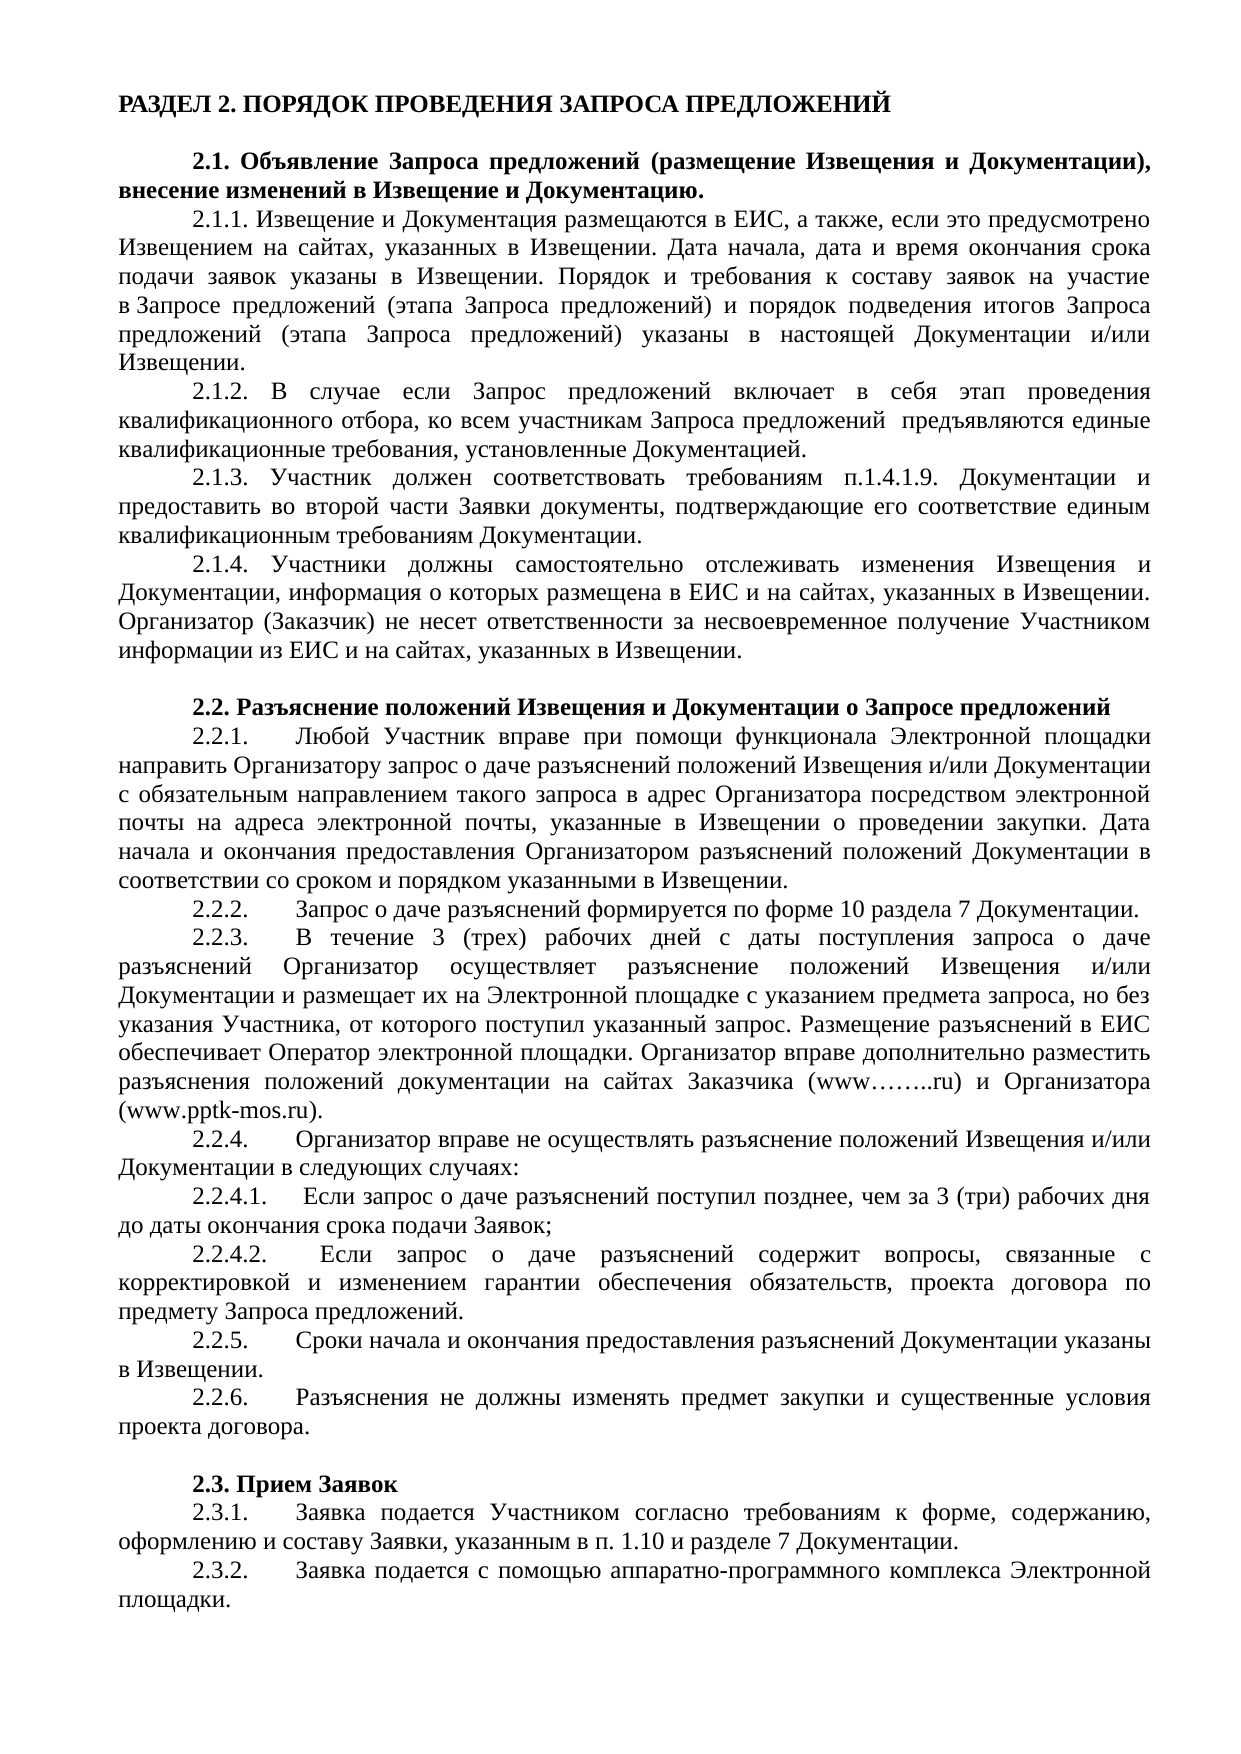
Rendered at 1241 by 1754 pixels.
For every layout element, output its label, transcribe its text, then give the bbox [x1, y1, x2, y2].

list 2.1.1. Извещение и Документация размещаются в ЕИС, а также, если это предусмотрено Извещением на сайтах, указанных в Извещении. Дата начала, дата и время окончания срока подачи заявок указаны в Извещении. Порядок и требования к составу заявок на участие в Запросе предложений (этапа Запроса предложений) и порядок подведения итогов Запроса предложений (этапа Запроса предложений) указаны в настоящей Документации и/или Извещении. [118, 204, 1152, 376]
list 2.1. Объявление Запроса предложений (размещение Извещения и Документации), внесение изменений в Извещение и Документацию. [118, 146, 1152, 204]
list Разъяснения не должны изменять предмет закупки и существенные условия проекта договора. [118, 1382, 1152, 1440]
list Если запрос о даче разъяснений содержит вопросы, связанные с корректировкой и изменением гарантии обеспечения обязательств, проекта договора по предмету Запроса предложений. [118, 1239, 1152, 1325]
list Запрос о даче разъяснений формируется по форме 10 раздела 7 Документации. [118, 894, 1152, 922]
list 2.1.4. Участники должны самостоятельно отслеживать изменения Извещения и Документации, информация о которых размещена в ЕИС и на сайтах, указанных в Извещении. Организатор (Заказчик) не несет ответственности за несвоевременное получение Участником информации из ЕИС и на сайтах, указанных в Извещении. [118, 549, 1152, 664]
list Заявка подается Участником согласно требованиям к форме, содержанию, оформлению и составу Заявки, указанным в п. 1.10 и разделе 7 Документации. [118, 1497, 1152, 1555]
list Организатор вправе не осуществлять разъяснение положений Извещения и/или Документации в следующих случаях: [118, 1124, 1152, 1181]
list Прием Заявок [118, 1469, 1152, 1497]
subtitle РАЗДЕЛ 2. ПОРЯДОК ПРОВЕДЕНИЯ ЗАПРОСА ПРЕДЛОЖЕНИЙ [118, 89, 1152, 117]
list Разъяснение положений Извещения и Документации о Запросе предложений [118, 692, 1152, 721]
list 2.1.3. Участник должен соответствовать требованиям п.1.4.1.9. Документации и предоставить во второй части Заявки документы, подтверждающие его соответствие единым квалификационным требованиям Документации. [118, 462, 1152, 549]
list Сроки начала и окончания предоставления разъяснений Документации указаны в Извещении. [118, 1325, 1152, 1382]
list В течение 3 (трех) рабочих дней с даты поступления запроса о даче разъяснений Организатор осуществляет разъяснение положений Извещения и/или Документации и размещает их на Электронной площадке с указанием предмета запроса, но без указания Участника, от которого поступил указанный запрос. Размещение разъяснений в ЕИС обеспечивает Оператор электронной площадки. Организатор вправе дополнительно разместить разъяснения положений документации на сайтах Заказчика (www……..ru) и Организатора (www.pptk-mos.ru). [118, 922, 1152, 1124]
list Заявка подается с помощью аппаратно-программного комплекса Электронной площадки. [118, 1555, 1152, 1612]
list 2.1.2. В случае если Запрос предложений включает в себя этап проведения квалификационного отбора, ко всем участникам Запроса предложений предъявляются единые квалификационные требования, установленные Документацией. [118, 376, 1152, 462]
list Если запрос о даче разъяснений поступил позднее, чем за 3 (три) рабочих дня до даты окончания срока подачи Заявок; [118, 1181, 1152, 1239]
list Любой Участник вправе при помощи функционала Электронной площадки направить Организатору запрос о даче разъяснений положений Извещения и/или Документации с обязательным направлением такого запроса в адрес Организатора посредством электронной почты на адреса электронной почты, указанные в Извещении о проведении закупки. Дата начала и окончания предоставления Организатором разъяснений положений Документации в соответствии со сроком и порядком указанными в Извещении. [118, 721, 1152, 894]
